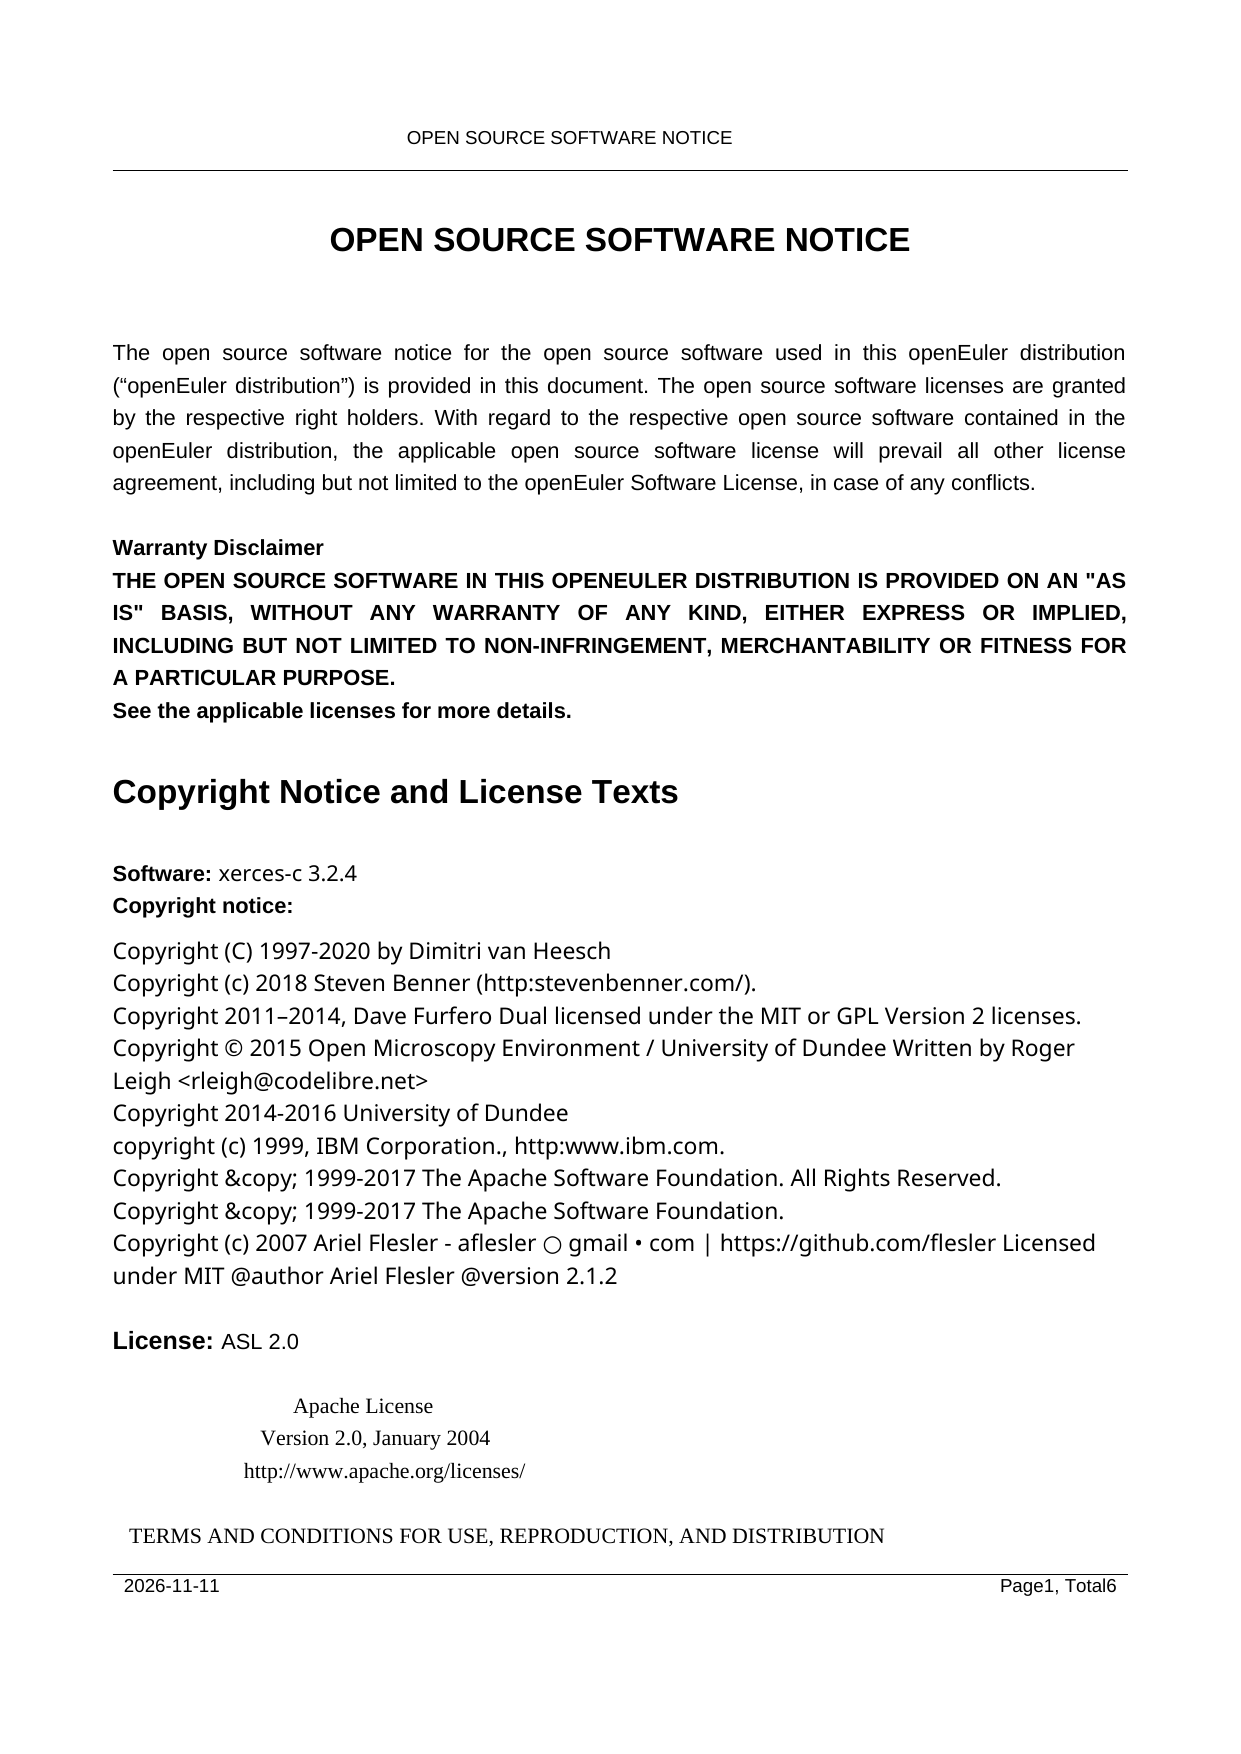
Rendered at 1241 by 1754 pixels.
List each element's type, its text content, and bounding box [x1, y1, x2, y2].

text Copyright (C) 1997-2020 by Dimitri van Heesch Copyright (c) 2018 Steven Benner (http:stevenbenner.com/). Copyright 2011–2014, Dave Furfero Dual licensed under the MIT or GPL Version 2 licenses. Copyright © 2015 Open Microscopy Environment / University of Dundee Written by Roger Leigh <rleigh@codelibre.net> Copyright 2014-2016 University of Dundee copyright (c) 1999, IBM Corporation., http:www.ibm.com. Copyright &copy; 1999-2017 The Apache Software Foundation. All Rights Reserved. Copyright &copy; 1999-2017 The Apache Software Foundation. Copyright (c) 2007 Ariel Flesler - aflesler ○ gmail • com | https://github.com/flesler Licensed under MIT @author Ariel Flesler @version 2.1.2 [112, 934, 1128, 1324]
text The open source software notice for the open source software used in this openEuler distribution (“openEuler distribution”) is provided in this document. The open source software licenses are granted by the respective right holders. With regard to the respective open source software contained in the openEuler distribution, the applicable open source software license will prevail all other license agreement, including but not limited to the openEuler Software License, in case of any conflicts. [112, 336, 1128, 499]
text Copyright notice: [112, 889, 1128, 921]
text Warranty Disclaimer [112, 531, 1128, 564]
text OPEN SOURCE SOFTWARE NOTICE [112, 206, 1128, 271]
text Copyright Notice and License Texts [112, 759, 1128, 824]
title Software: xerces-c 3.2.4 [112, 856, 1128, 889]
text THE OPEN SOURCE SOFTWARE IN THIS OPENEULER DISTRIBUTION IS PROVIDED ON AN "AS IS" BASIS, WITHOUT ANY WARRANTY OF ANY KIND, EITHER EXPRESS OR IMPLIED, INCLUDING BUT NOT LIMITED TO NON-INFRINGEMENT, MERCHANTABILITY OR FITNESS FOR A PARTICULAR PURPOSE. See the applicable licenses for more details. [112, 564, 1128, 726]
text License: ASL 2.0 [112, 1324, 1128, 1356]
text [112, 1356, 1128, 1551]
